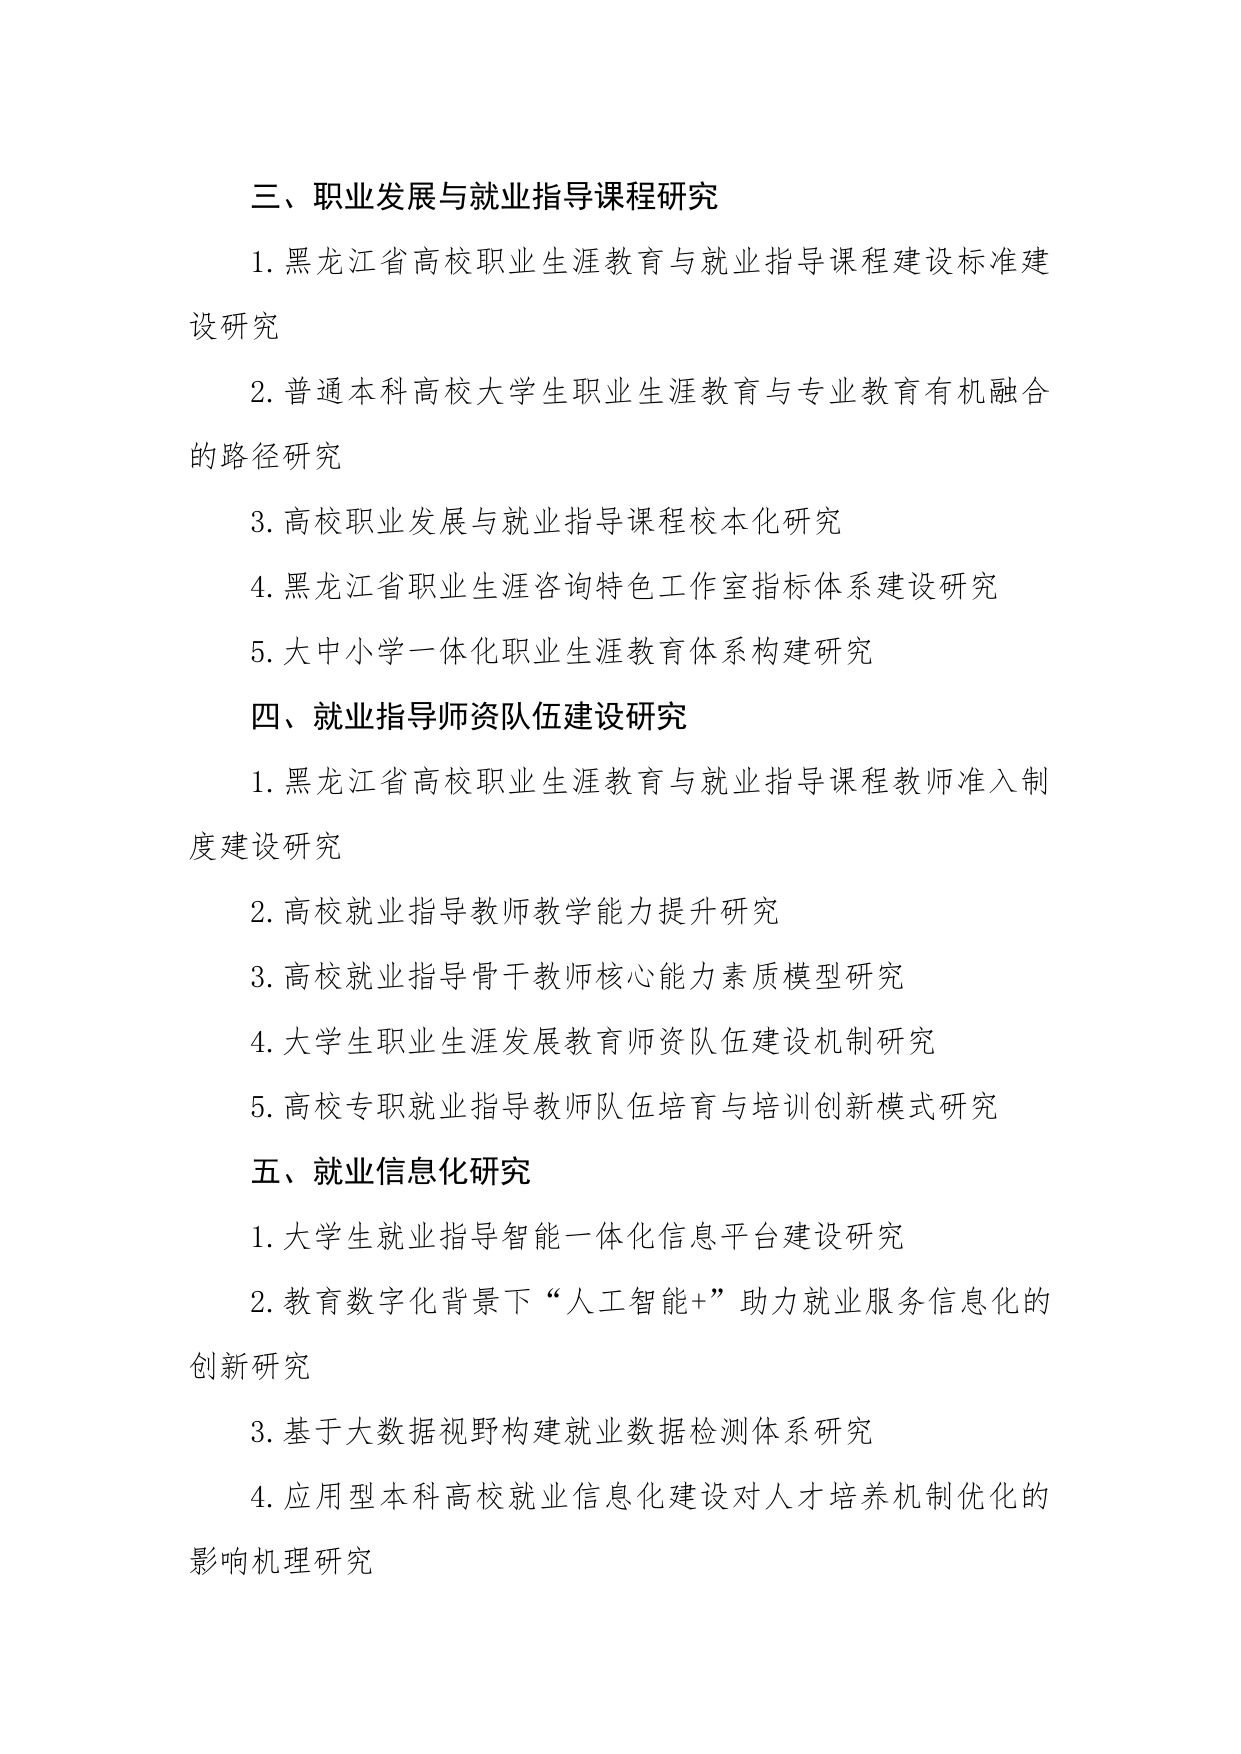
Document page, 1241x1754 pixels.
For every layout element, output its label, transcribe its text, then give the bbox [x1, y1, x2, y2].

text 3.基于大数据视野构建就业数据检测体系研究 [187, 1397, 1053, 1462]
text 1.大学生就业指导智能一体化信息平台建设研究 [187, 1202, 1053, 1267]
text 五、就业信息化研究 [187, 1137, 1053, 1202]
text 3.高校职业发展与就业指导课程校本化研究 [187, 487, 1053, 552]
text 3.高校就业指导骨干教师核心能力素质模型研究 [187, 942, 1053, 1007]
text 2.教育数字化背景下“人工智能+”助力就业服务信息化的创新研究 [187, 1267, 1053, 1397]
text 5.大中小学一体化职业生涯教育体系构建研究 [187, 617, 1053, 682]
text 四、就业指导师资队伍建设研究 [187, 682, 1053, 747]
text 4.应用型本科高校就业信息化建设对人才培养机制优化的影响机理研究 [187, 1462, 1053, 1592]
text 4.大学生职业生涯发展教育师资队伍建设机制研究 [187, 1007, 1053, 1072]
text 5.高校专职就业指导教师队伍培育与培训创新模式研究 [187, 1072, 1053, 1137]
text 1.黑龙江省高校职业生涯教育与就业指导课程教师准入制度建设研究 [187, 747, 1053, 877]
text 4.黑龙江省职业生涯咨询特色工作室指标体系建设研究 [187, 552, 1053, 617]
text 2.高校就业指导教师教学能力提升研究 [187, 877, 1053, 942]
text 2.普通本科高校大学生职业生涯教育与专业教育有机融合的路径研究 [187, 357, 1053, 487]
text 三、职业发展与就业指导课程研究 [187, 162, 1053, 227]
text 1.黑龙江省高校职业生涯教育与就业指导课程建设标准建设研究 [187, 227, 1053, 357]
